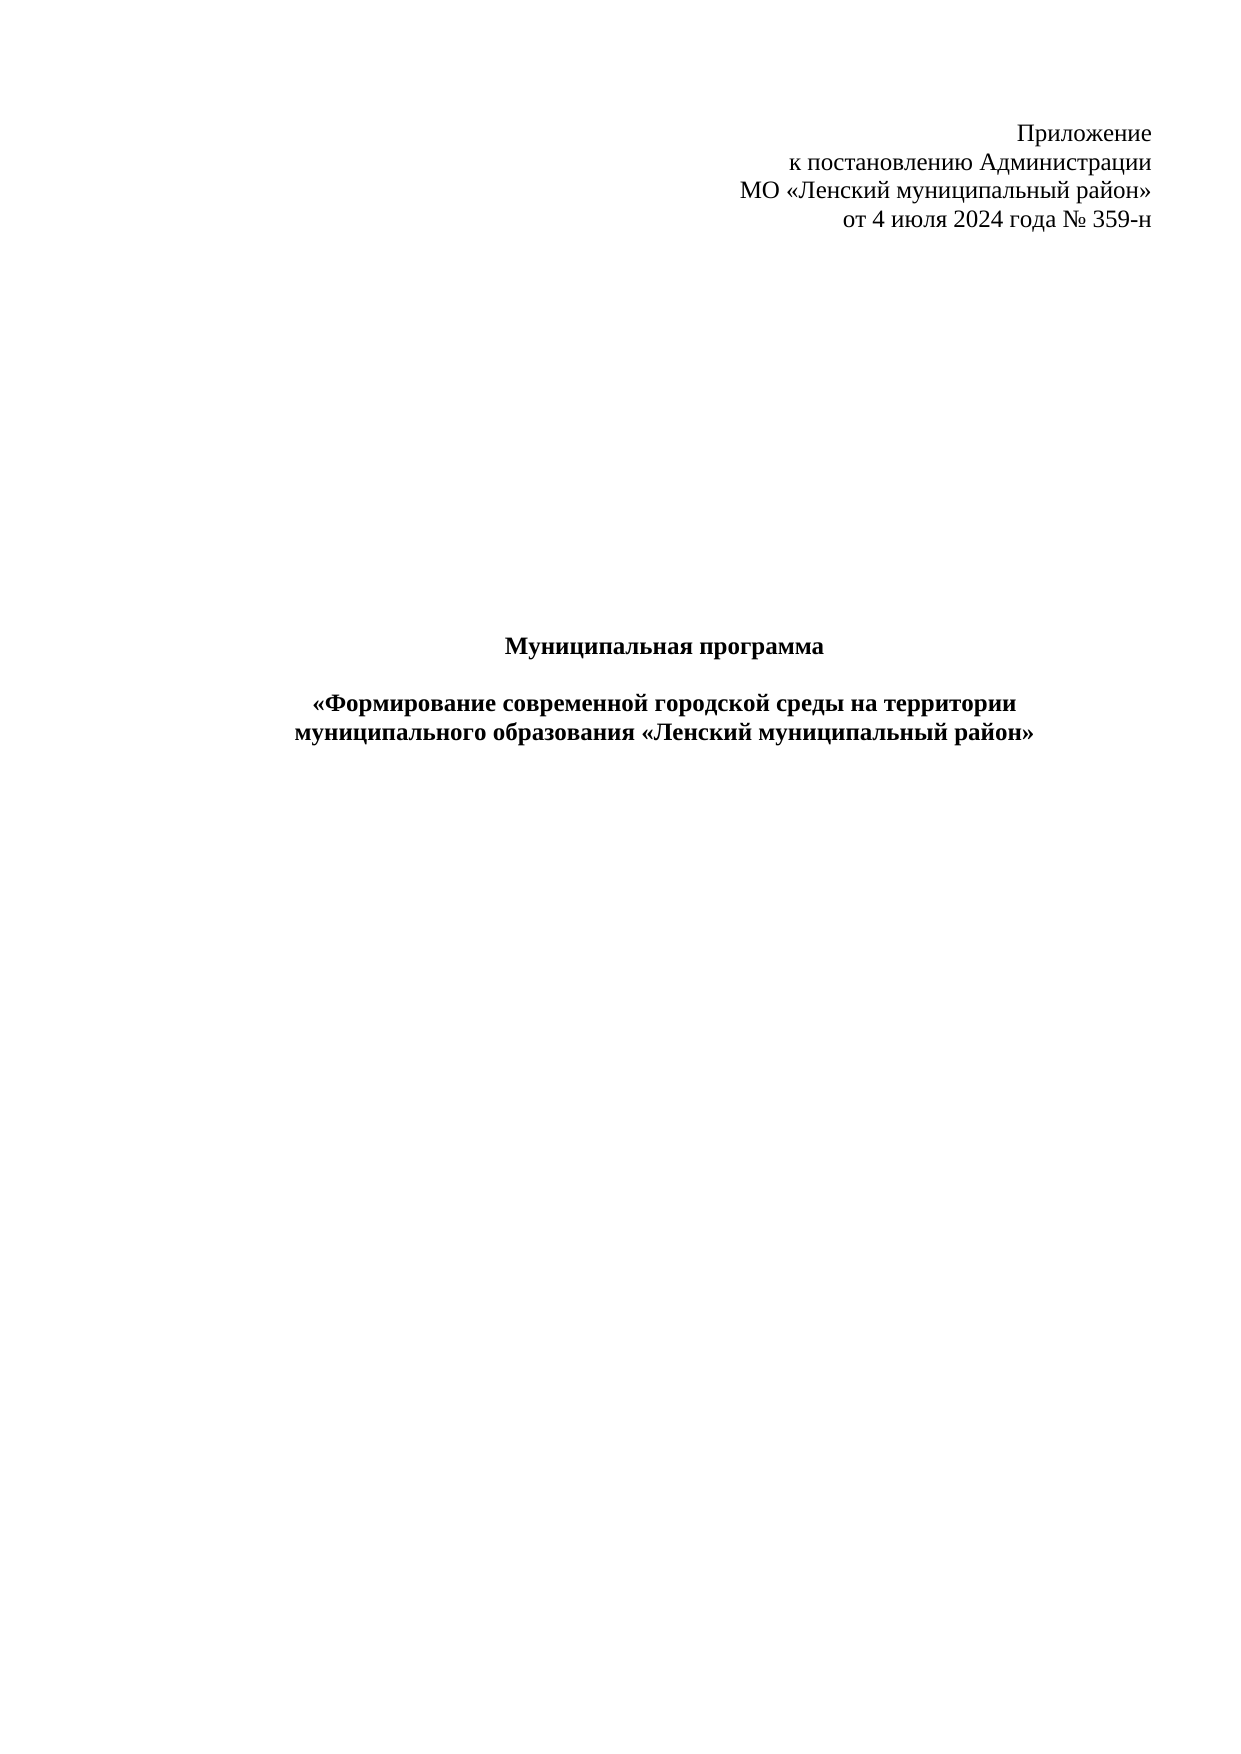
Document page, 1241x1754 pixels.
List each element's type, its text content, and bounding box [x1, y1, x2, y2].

text к постановлению Администрации [177, 147, 1152, 176]
text Муниципальная программа [177, 631, 1152, 659]
text «Формирование современной городской среды на территории [177, 688, 1152, 717]
text от 4 июля 2024 года № 359-н [177, 204, 1152, 233]
text Приложение [177, 118, 1152, 147]
text МО «Ленский муниципальный район» [177, 176, 1152, 204]
text муниципального образования «Ленский муниципальный район» [177, 717, 1152, 746]
